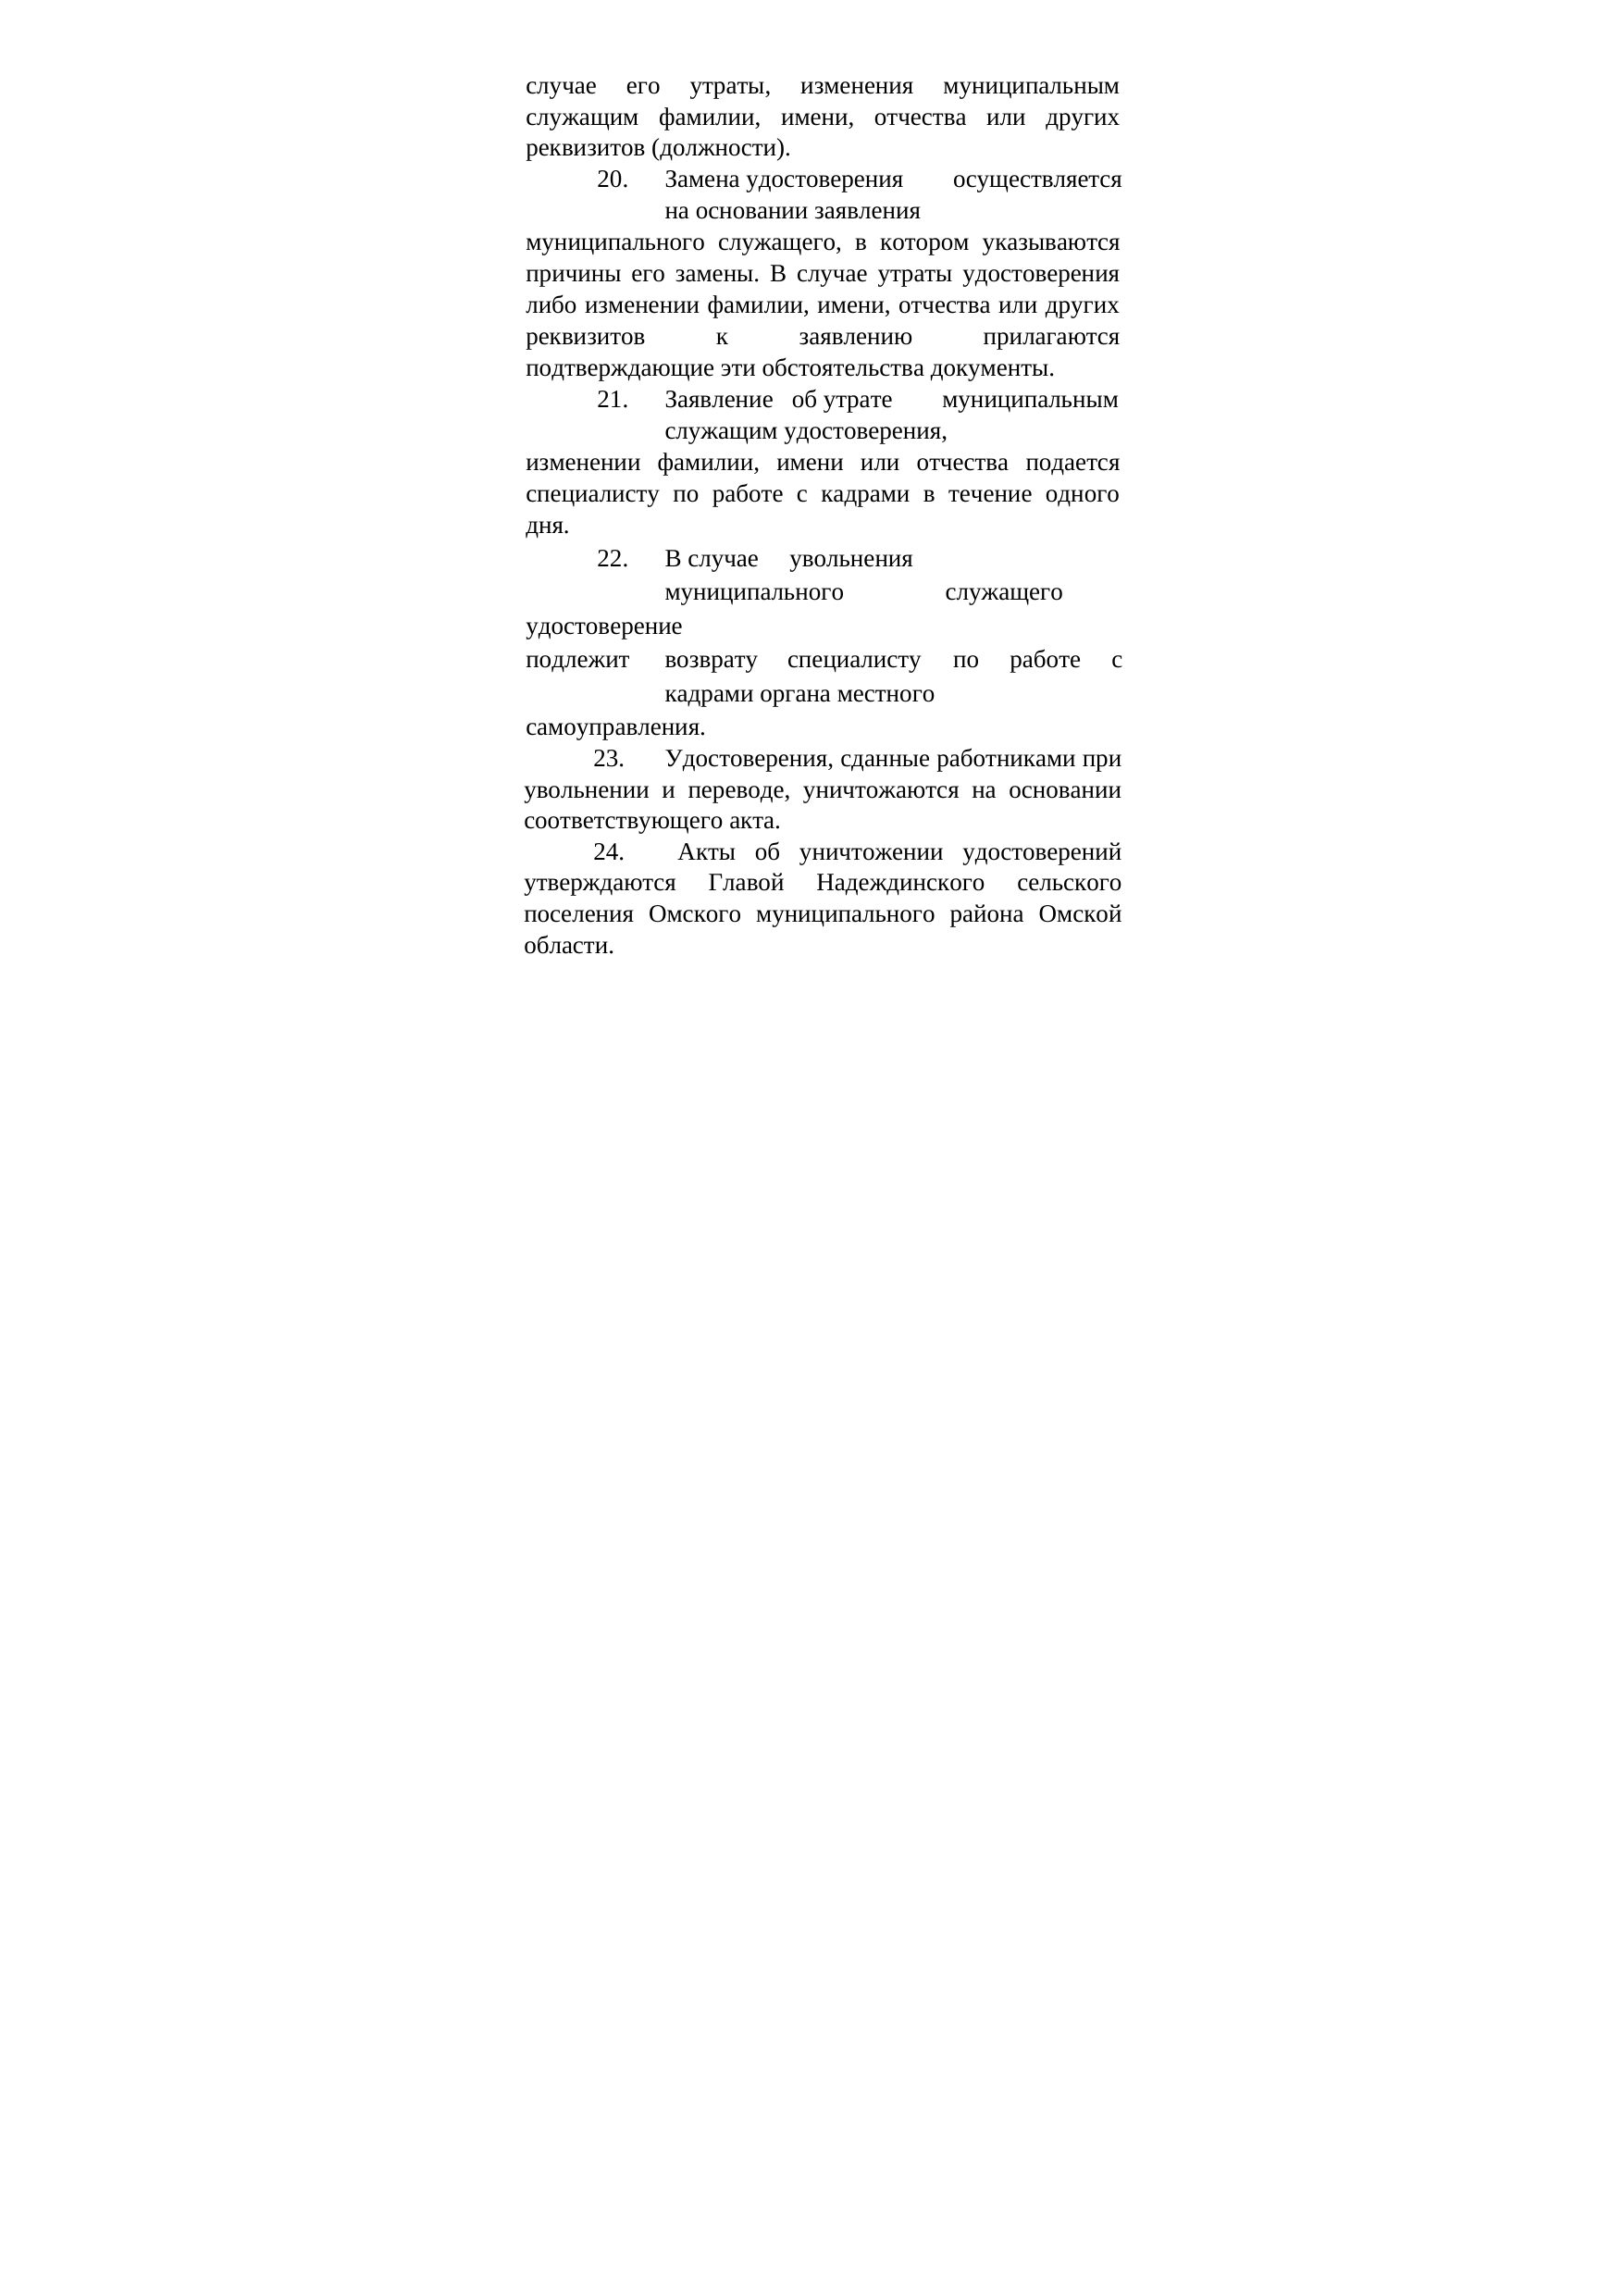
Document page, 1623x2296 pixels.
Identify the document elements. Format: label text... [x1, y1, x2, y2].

text изменении фамилии, имени или отчества подается специалисту по работе с кадрами в течение одного дня. [526, 445, 1121, 540]
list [526, 68, 1121, 163]
text подлежит возврату специалисту по работе с кадрами органа местного [526, 641, 1122, 709]
text муниципального служащего, в котором указываются причины его замены. В случае утраты удостоверения либо изменении фамилии, имени, отчества или других реквизитов к заявлению прилагаются подтверждающие эти обстоятельства документы. [526, 226, 1121, 382]
text самоуправления. [526, 709, 1122, 742]
list Акты об уничтожении удостоверений утверждаются Главой Надеждинского сельского поселения Омского муниципального района Омской области. [524, 836, 1122, 960]
list Замена удостоверения осуществляется на основании заявления [526, 163, 1122, 226]
list Удостоверения, сданные работниками при увольнении и переводе, уничтожаются на основании соответствующего акта. [524, 742, 1122, 836]
list В случае увольнения муниципального служащего удостоверение [526, 540, 1122, 641]
list Заявление об утрате муниципальным служащим удостоверения, [526, 382, 1122, 445]
